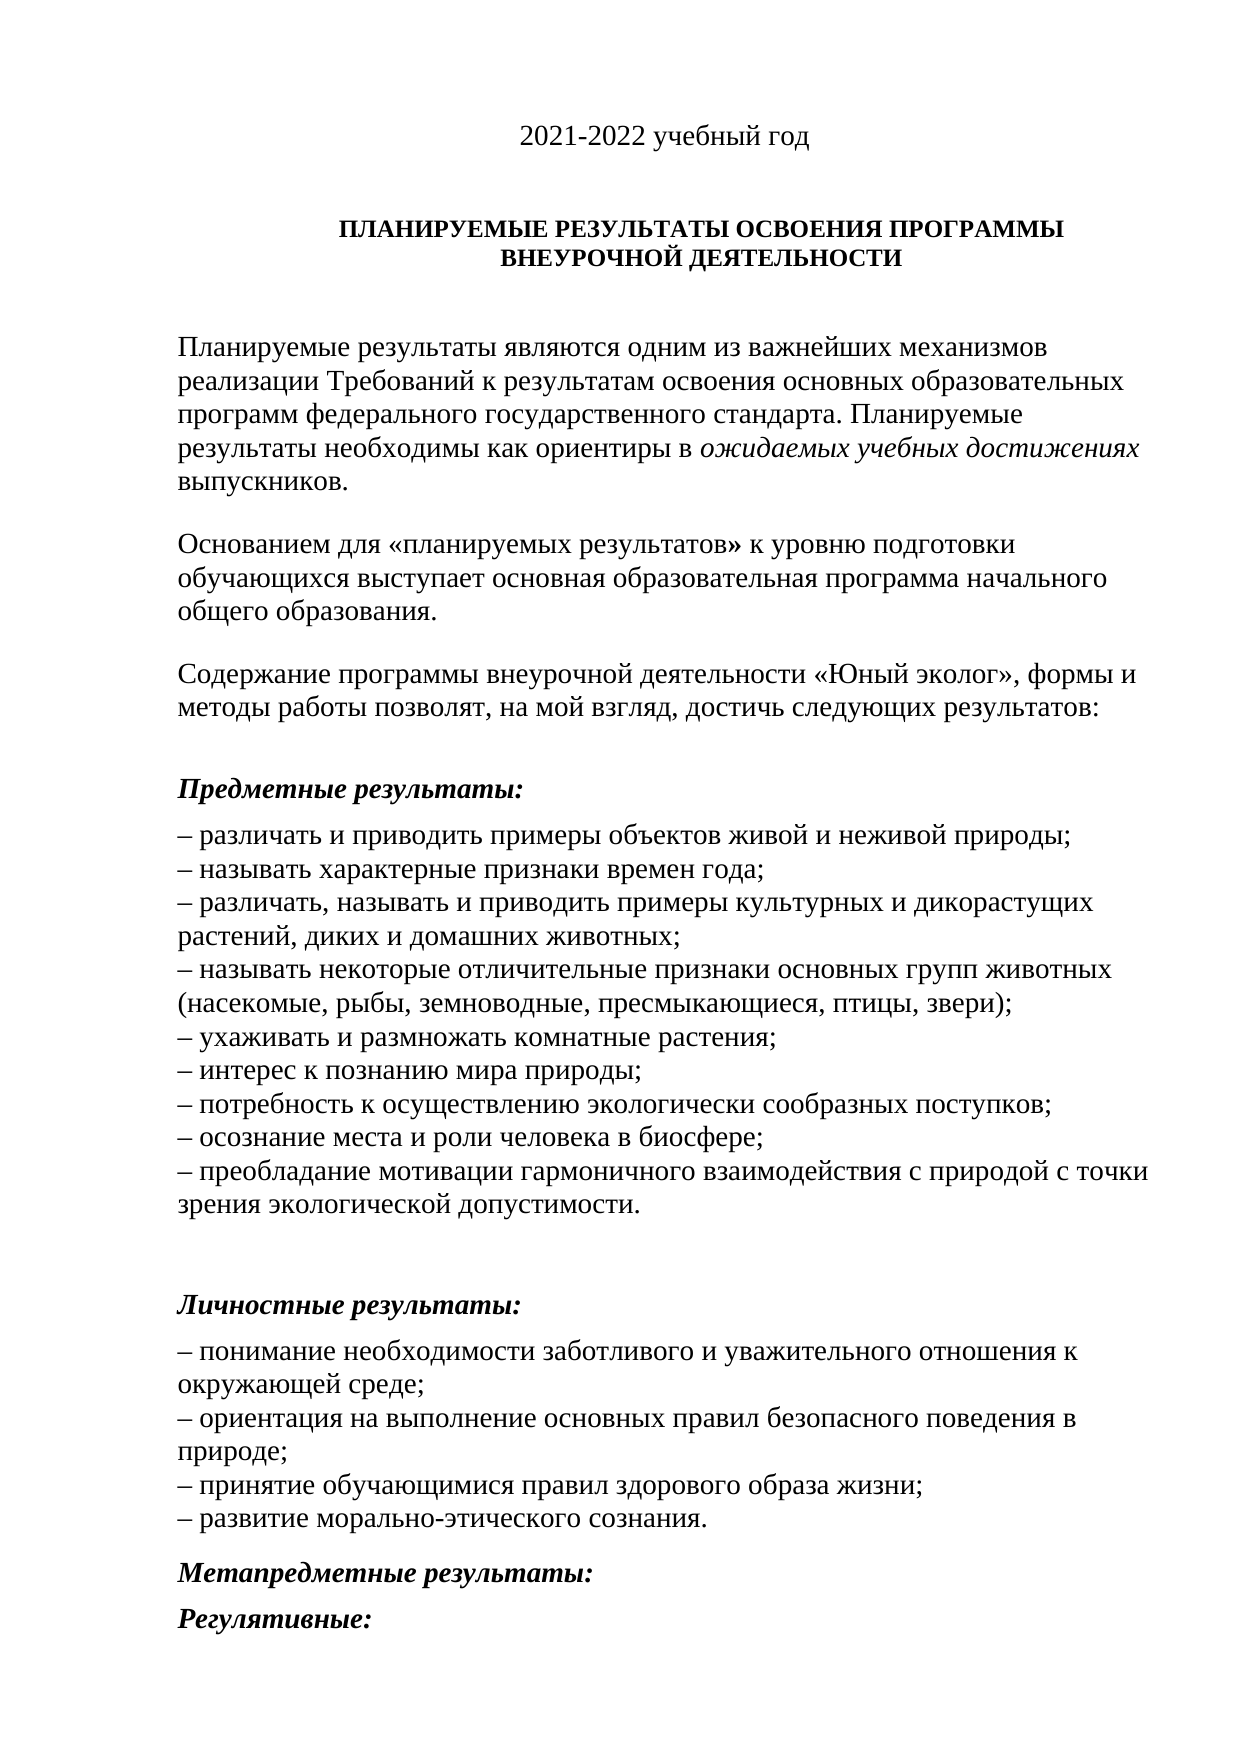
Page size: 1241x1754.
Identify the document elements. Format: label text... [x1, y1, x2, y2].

text внеурочной деятельности [177, 243, 1152, 271]
text Предметные результаты: [177, 771, 1152, 805]
text Основанием для «планируемых результатов» к уровню подготовки обучающихся выступает основная образовательная программа начального общего образования. [177, 526, 1152, 627]
text – различать и приводить примеры объектов живой и неживой природы; – называть характерные признаки времен года; – различать, называть и приводить примеры культурных и дикорастущих растений, диких и домашних животных; – называть некоторые отличительные признаки основных групп животных (насекомые, рыбы, земноводные, пресмыкающиеся, птицы, звери); – ухаживать и размножать комнатные растения; – интерес к познанию мира природы; – потребность к осуществлению экологически сообразных поступков; – осознание места и роли человека в биосфере; – преобладание мотивации гармоничного взаимодействия с природой с точки зрения экологической допустимости. [177, 817, 1152, 1220]
text Содержание программы внеурочной деятельности «Юный эколог», формы и методы работы позволят, на мой взгляд, достичь следующих результатов: [177, 656, 1152, 723]
text Личностные результаты: [177, 1287, 1152, 1320]
text Планируемые результаты являются одним из важнейших механизмов реализации Требований к результатам освоения основных образовательных программ федерального государственного стандарта. Планируемые результаты необходимы как ориентиры в ожидаемых учебных достижениях выпускников. [177, 329, 1152, 497]
text Планируемые результаты освоения программы [177, 214, 1152, 243]
text Регулятивные: [177, 1601, 1152, 1634]
text – понимание необходимости заботливого и уважительного отношения к окружающей среде; – ориентация на выполнение основных правил безопасного поведения в природе; – принятие обучающимися правил здорового образа жизни; – развитие морально-этического сознания. [177, 1333, 1152, 1534]
text 2021-2022 учебный год [177, 118, 1152, 152]
text Метапредметные результаты: [177, 1555, 1152, 1588]
